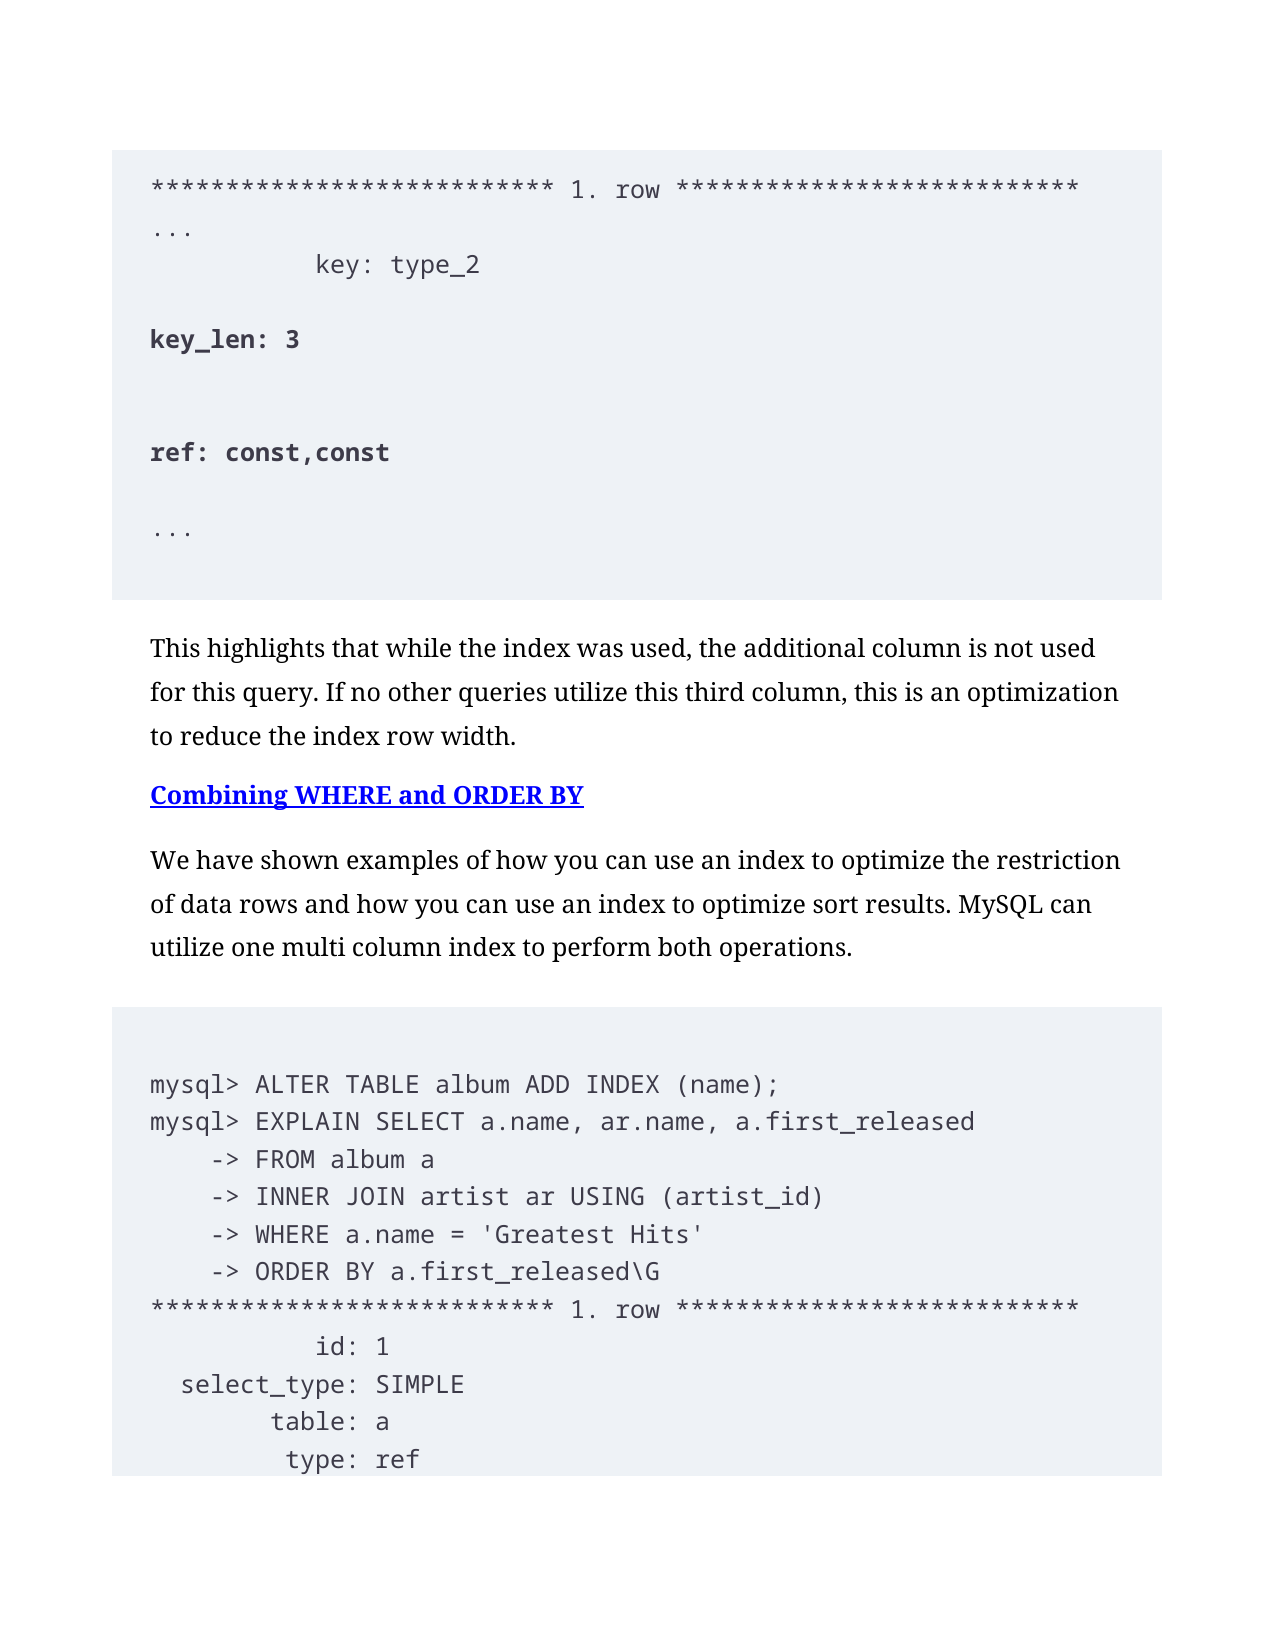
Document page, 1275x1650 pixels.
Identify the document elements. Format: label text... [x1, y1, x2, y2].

text We have shown examples of how you can use an index to optimize the restriction of data rows and how you can use an index to optimize sort results. MySQL can utilize one multi column index to perform both operations. [150, 833, 1125, 964]
subtitle Combining WHERE and ORDER BY [150, 774, 1125, 811]
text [112, 1007, 1162, 1476]
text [112, 150, 1162, 600]
text This highlights that while the index was used, the additional column is not used for this query. If no other queries utilize this third column, this is an optimization to reduce the index row width. [150, 621, 1125, 753]
